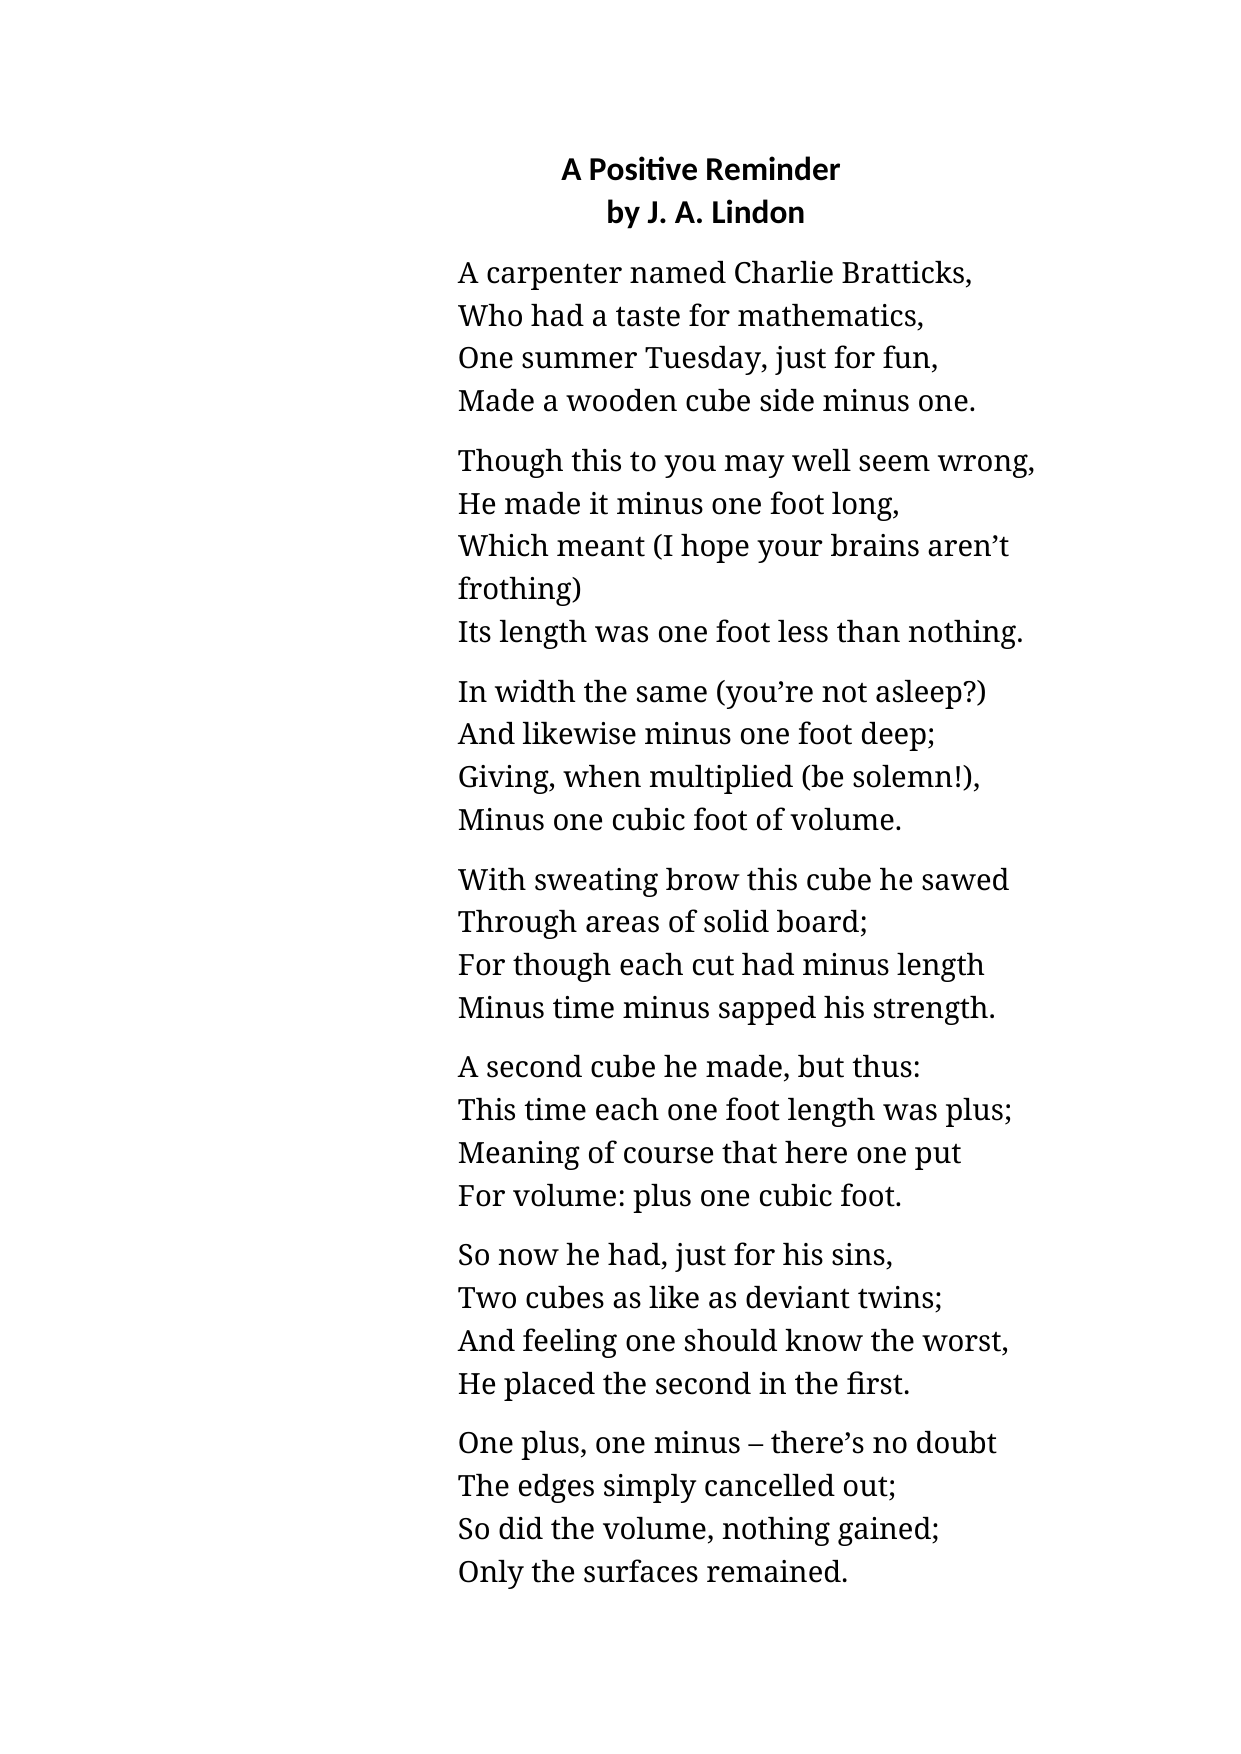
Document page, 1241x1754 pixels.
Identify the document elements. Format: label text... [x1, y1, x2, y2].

text One plus, one minus – there’s no doubt The edges simply cancelled out; So did the volume, nothing gained; Only the surfaces remained. [458, 1422, 1093, 1591]
text So now he had, just for his sins, Two cubes as like as deviant twins; And feeling one should know the worst, He placed the second in the first. [458, 1234, 1093, 1403]
text A carpenter named Charlie Bratticks, Who had a taste for mathematics, One summer Tuesday, just for fun, Made a wooden cube side minus one. [458, 252, 1093, 420]
text In width the same (you’re not asleep?) And likewise minus one foot deep; Giving, when multiplied (be solemn!), Minus one cubic foot of volume. [458, 671, 1093, 839]
text Though this to you may well seem wrong, He made it minus one foot long, Which meant (I hope your brains aren’t frothing) Its length was one foot less than nothing. [458, 440, 1093, 651]
text A Positive Reminder by J. A. Lindon [561, 148, 1093, 232]
text With sweating brow this cube he sawed Through areas of solid board; For though each cut had minus length Minus time minus sapped his strength. [458, 859, 1093, 1027]
text A second cube he made, but thus: This time each one foot length was plus; Meaning of course that here one put For volume: plus one cubic foot. [458, 1047, 1093, 1215]
